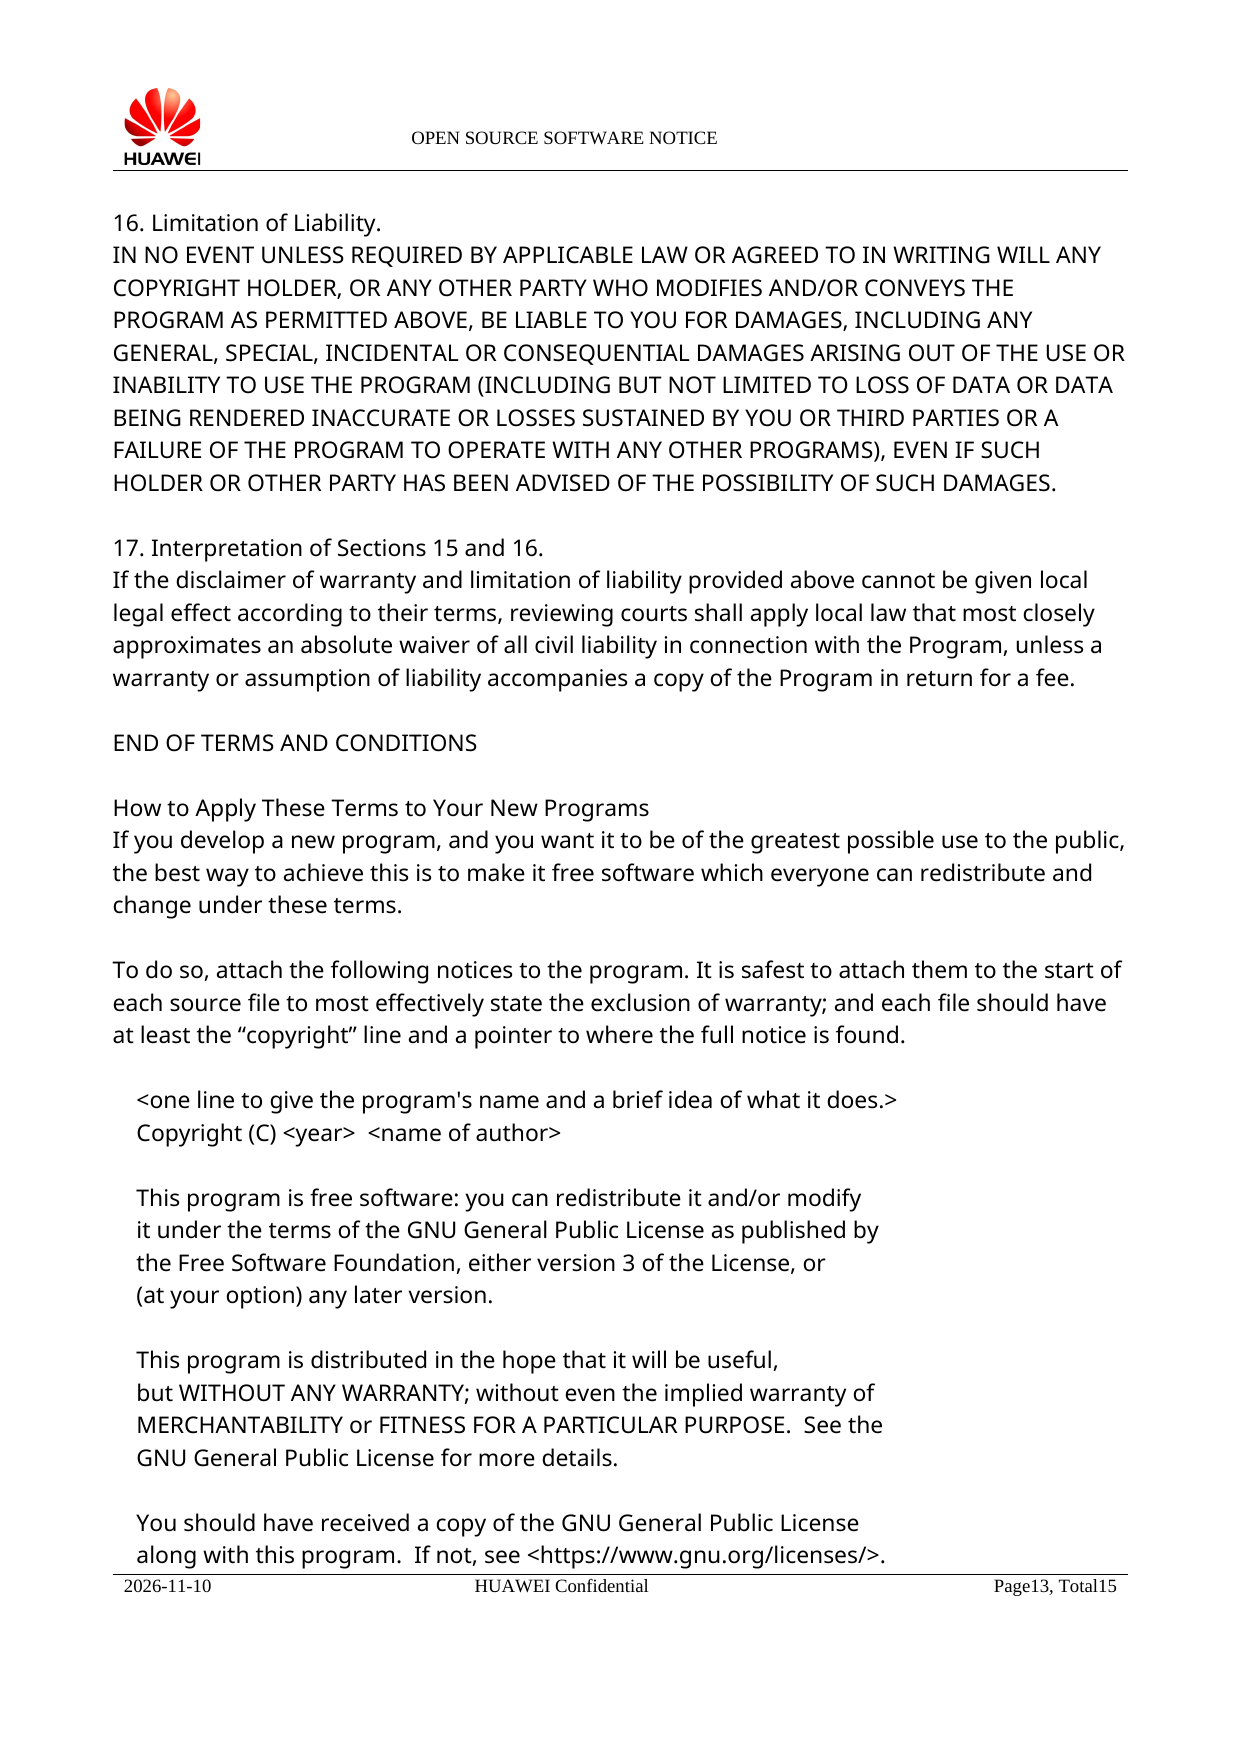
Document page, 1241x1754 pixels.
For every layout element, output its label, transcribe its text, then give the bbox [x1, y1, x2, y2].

text it under the terms of the GNU General Public License as published by [112, 1214, 1128, 1246]
text MERCHANTABILITY or FITNESS FOR A PARTICULAR PURPOSE. See the [112, 1409, 1128, 1441]
text This program is distributed in the hope that it will be useful, [112, 1344, 1128, 1376]
text You should have received a copy of the GNU General Public License [112, 1506, 1128, 1539]
text but WITHOUT ANY WARRANTY; without even the implied warranty of [112, 1376, 1128, 1409]
text 17. Interpretation of Sections 15 and 16. [112, 531, 1128, 564]
text If the disclaimer of warranty and limitation of liability provided above cannot be given local legal effect according to their terms, reviewing courts shall apply local law that most closely approximates an absolute waiver of all civil liability in connection with the Program, unless a warranty or assumption of liability accompanies a copy of the Program in return for a fee. [112, 564, 1128, 694]
text IN NO EVENT UNLESS REQUIRED BY APPLICABLE LAW OR AGREED TO IN WRITING WILL ANY COPYRIGHT HOLDER, OR ANY OTHER PARTY WHO MODIFIES AND/OR CONVEYS THE PROGRAM AS PERMITTED ABOVE, BE LIABLE TO YOU FOR DAMAGES, INCLUDING ANY GENERAL, SPECIAL, INCIDENTAL OR CONSEQUENTIAL DAMAGES ARISING OUT OF THE USE OR INABILITY TO USE THE PROGRAM (INCLUDING BUT NOT LIMITED TO LOSS OF DATA OR DATA BEING RENDERED INACCURATE OR LOSSES SUSTAINED BY YOU OR THIRD PARTIES OR A FAILURE OF THE PROGRAM TO OPERATE WITH ANY OTHER PROGRAMS), EVEN IF SUCH HOLDER OR OTHER PARTY HAS BEEN ADVISED OF THE POSSIBILITY OF SUCH DAMAGES. [112, 239, 1128, 499]
text END OF TERMS AND CONDITIONS [112, 726, 1128, 759]
text <one line to give the program's name and a brief idea of what it does.> [112, 1084, 1128, 1116]
picture [124, 88, 201, 165]
text To do so, attach the following notices to the program. It is safest to attach them to the start of each source file to most effectively state the exclusion of warranty; and each file should have at least the “copyright” line and a pointer to where the full notice is found. [112, 954, 1128, 1051]
text GNU General Public License for more details. [112, 1441, 1128, 1474]
text If you develop a new program, and you want it to be of the greatest possible use to the public, the best way to achieve this is to make it free software which everyone can redistribute and change under these terms. [112, 824, 1128, 921]
text the Free Software Foundation, either version 3 of the License, or [112, 1246, 1128, 1279]
text 16. Limitation of Liability. [112, 206, 1128, 239]
text along with this program. If not, see <https://www.gnu.org/licenses/>. [112, 1539, 1128, 1571]
text (at your option) any later version. [112, 1279, 1128, 1311]
text Copyright (C) <year> <name of author> [112, 1116, 1128, 1149]
text How to Apply These Terms to Your New Programs [112, 791, 1128, 824]
text This program is free software: you can redistribute it and/or modify [112, 1181, 1128, 1214]
